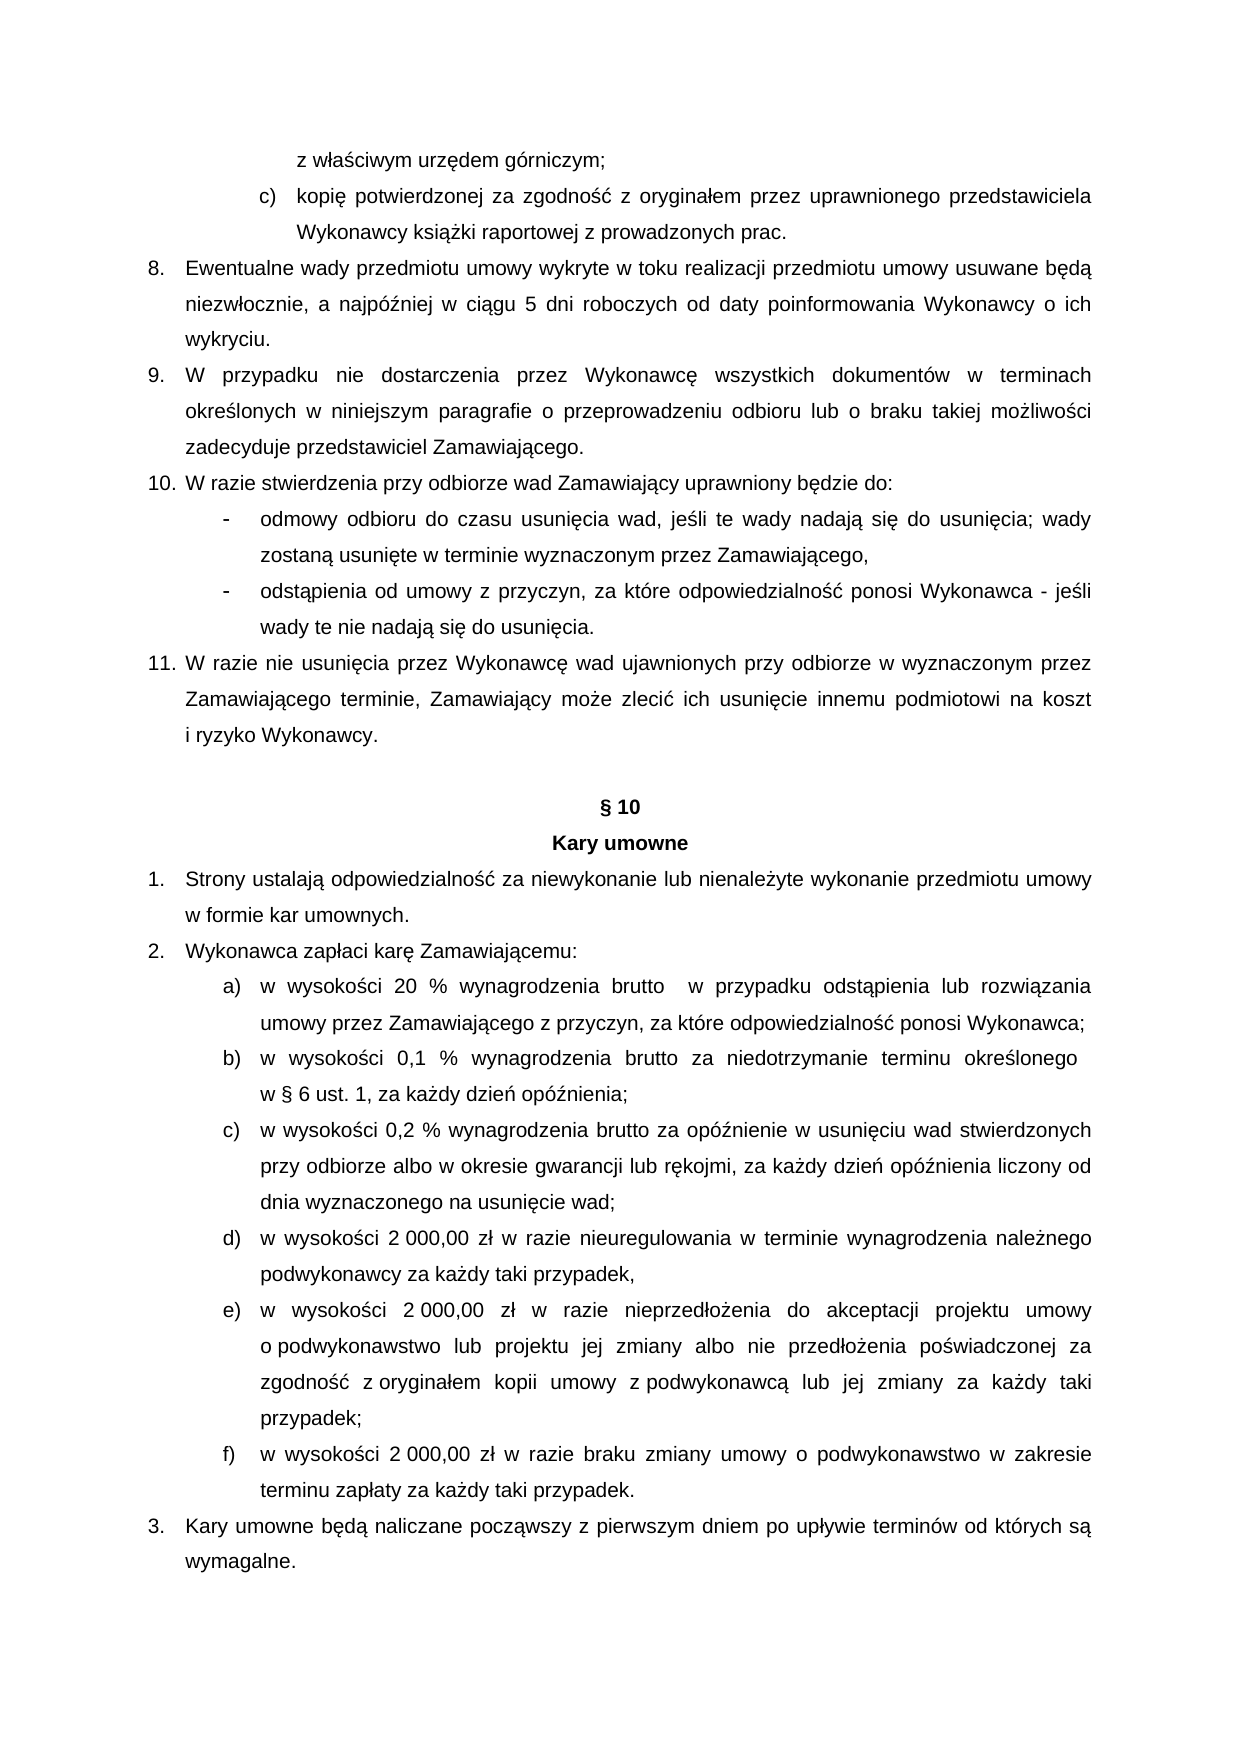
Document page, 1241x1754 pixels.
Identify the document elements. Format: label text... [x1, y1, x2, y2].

list odstąpienia od umowy z przyczyn, za które odpowiedzialność ponosi Wykonawca - jeśli wady te nie nadają się do usunięcia. [223, 579, 1093, 639]
list Kary umowne będą naliczane począwszy z pierwszym dniem po upływie terminów od których są wymagalne. [148, 1513, 1093, 1573]
list odmowy odbioru do czasu usunięcia wad, jeśli te wady nadają się do usunięcia; wady zostaną usunięte w terminie wyznaczonym przez Zamawiającego, [223, 507, 1093, 567]
list W razie nie usunięcia przez Wykonawcę wad ujawnionych przy odbiorze w wyznaczonym przez Zamawiającego terminie, Zamawiający może zlecić ich usunięcie innemu podmiotowi na koszt i ryzyko Wykonawcy. [148, 651, 1093, 747]
list w wysokości 2 000,00 zł w razie braku zmiany umowy o podwykonawstwo w zakresie terminu zapłaty za każdy taki przypadek. [223, 1442, 1093, 1501]
list W razie stwierdzenia przy odbiorze wad Zamawiający uprawniony będzie do: [148, 471, 1093, 495]
list W przypadku nie dostarczenia przez Wykonawcę wszystkich dokumentów w terminach określonych w niniejszym paragrafie o przeprowadzeniu odbioru lub o braku takiej możliwości zadecyduje przedstawiciel Zamawiającego. [148, 363, 1093, 459]
list Wykonawca zapłaci karę Zamawiającemu: [148, 938, 1093, 962]
list Strony ustalają odpowiedzialność za niewykonanie lub nienależyte wykonanie przedmiotu umowy w formie kar umownych. [148, 867, 1093, 926]
list w wysokości 2 000,00 zł w razie nieuregulowania w terminie wynagrodzenia należnego podwykonawcy za każdy taki przypadek, [223, 1226, 1093, 1286]
list Ewentualne wady przedmiotu umowy wykryte w toku realizacji przedmiotu umowy usuwane będą niezwłocznie, a najpóźniej w ciągu 5 dni roboczych od daty poinformowania Wykonawcy o ich wykryciu. [148, 255, 1093, 351]
list w wysokości 2 000,00 zł w razie nieprzedłożenia do akceptacji projektu umowy o podwykonawstwo lub projektu jej zmiany albo nie przedłożenia poświadczonej za zgodność z oryginałem kopii umowy z podwykonawcą lub jej zmiany za każdy taki przypadek; [223, 1298, 1093, 1429]
list w wysokości 0,1 % wynagrodzenia brutto za niedotrzymanie terminu określonego w § 6 ust. 1, za każdy dzień opóźnienia; [223, 1046, 1093, 1106]
list w wysokości 0,2 % wynagrodzenia brutto za opóźnienie w usunięciu wad stwierdzonych przy odbiorze albo w okresie gwarancji lub rękojmi, za każdy dzień opóźnienia liczony od dnia wyznaczonego na usunięcie wad; [223, 1118, 1093, 1214]
text Kary umowne [148, 831, 1093, 854]
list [259, 148, 1093, 172]
list w wysokości 20 % wynagrodzenia brutto w przypadku odstąpienia lub rozwiązania umowy przez Zamawiającego z przyczyn, za które odpowiedzialność ponosi Wykonawca; [223, 974, 1093, 1034]
text § 10 [148, 795, 1093, 819]
list kopię potwierdzonej za zgodność z oryginałem przez uprawnionego przedstawiciela Wykonawcy książki raportowej z prowadzonych prac. [259, 183, 1093, 243]
